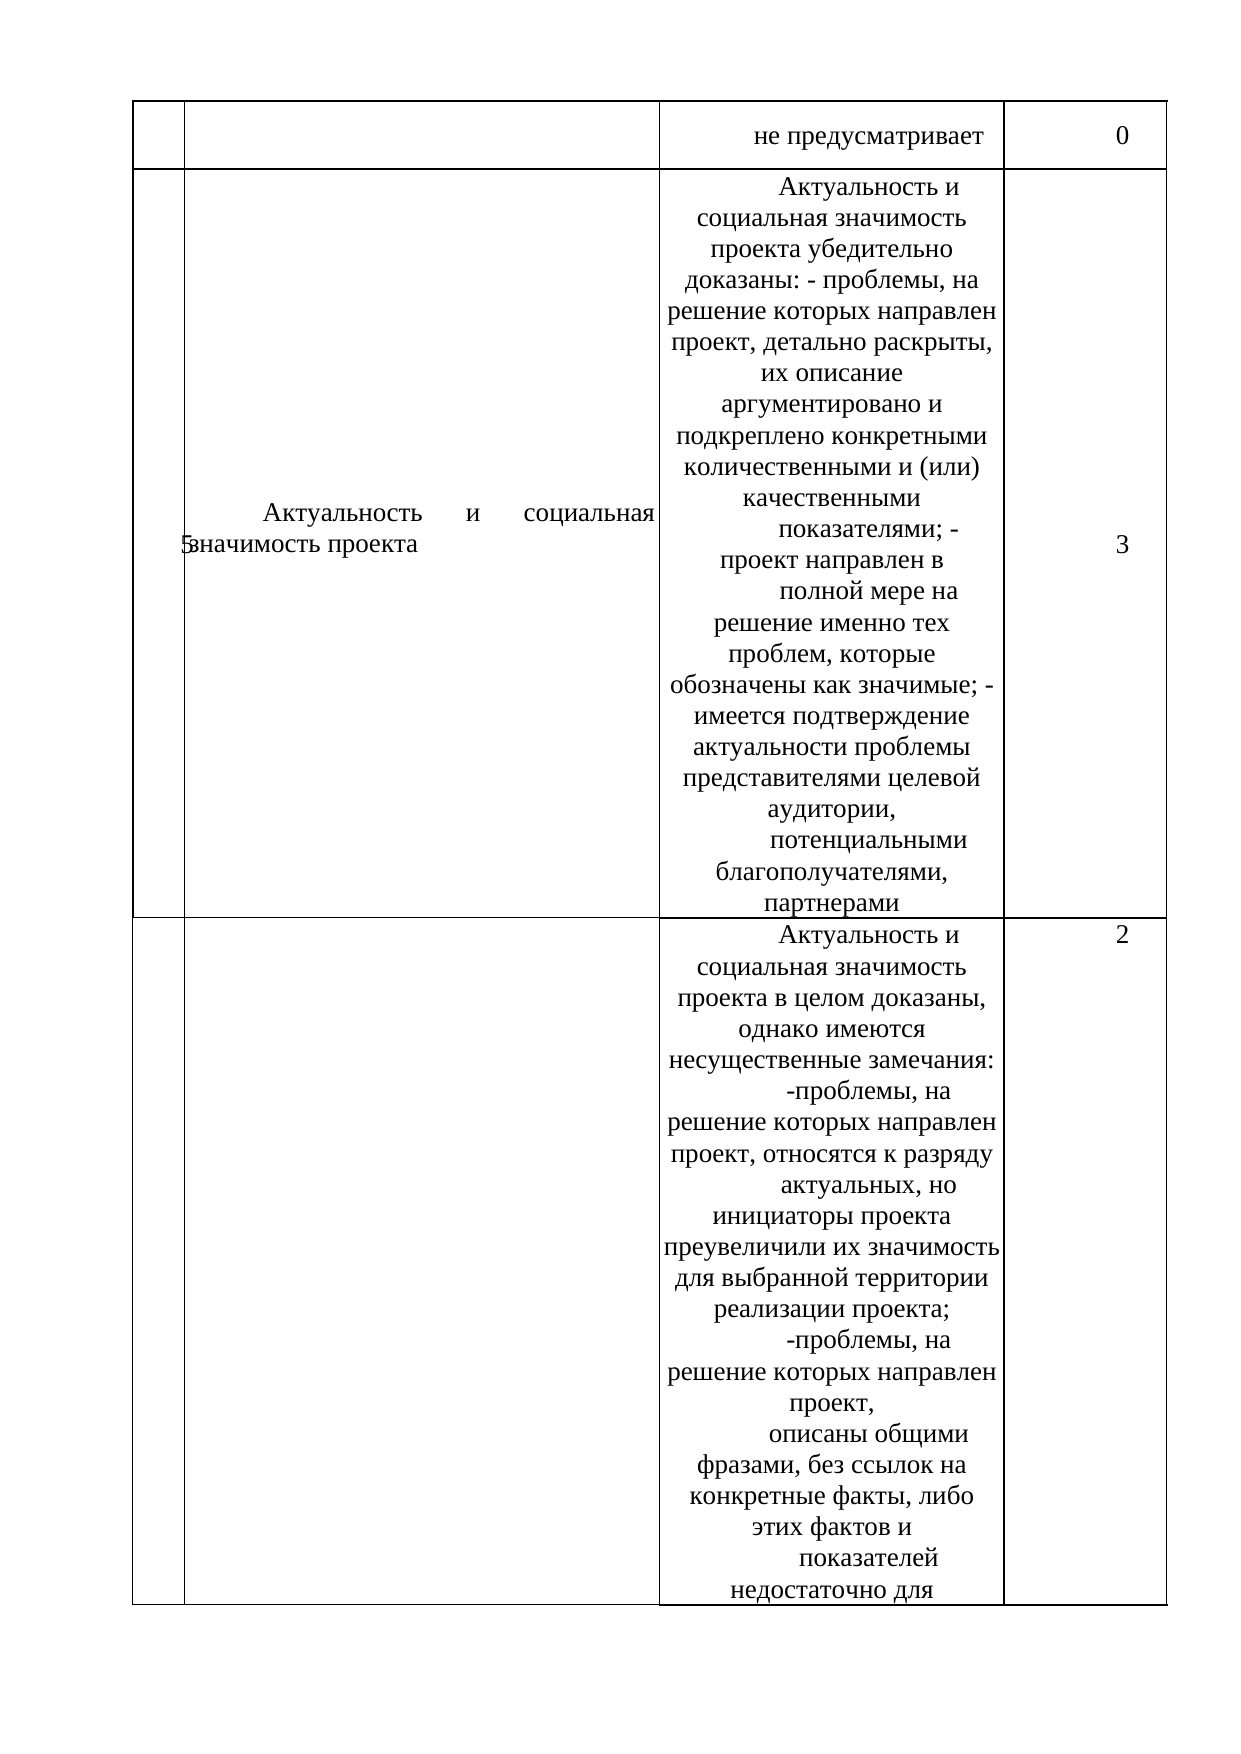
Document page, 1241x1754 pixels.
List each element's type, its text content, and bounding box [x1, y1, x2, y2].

table_cell 5 [134, 170, 184, 917]
table_cell не предусматривает [660, 102, 1003, 168]
table_cell 3 [1005, 170, 1166, 917]
table_cell [133, 918, 184, 1604]
table_cell [185, 102, 659, 168]
table_cell 0 [1005, 102, 1166, 168]
table_cell [185, 918, 659, 1604]
table_cell 2 [1005, 919, 1166, 1604]
table_cell Актуальность и социальная значимость проекта [185, 170, 659, 917]
table_cell [134, 102, 184, 168]
table_cell Актуальность и социальная значимость проекта убедительно доказаны: - проблемы, на решение которых направлен проект, детально раскрыты, их описание аргументировано и подкреплено конкретными количественными и (или) качественными показателями; - проект направлен в полной мере на решение именно тех проблем, которые обозначены как значимые; - имеется подтверждение актуальности проблемы представителями целевой аудитории, потенциальными благополучателями, партнерами [660, 170, 1003, 917]
